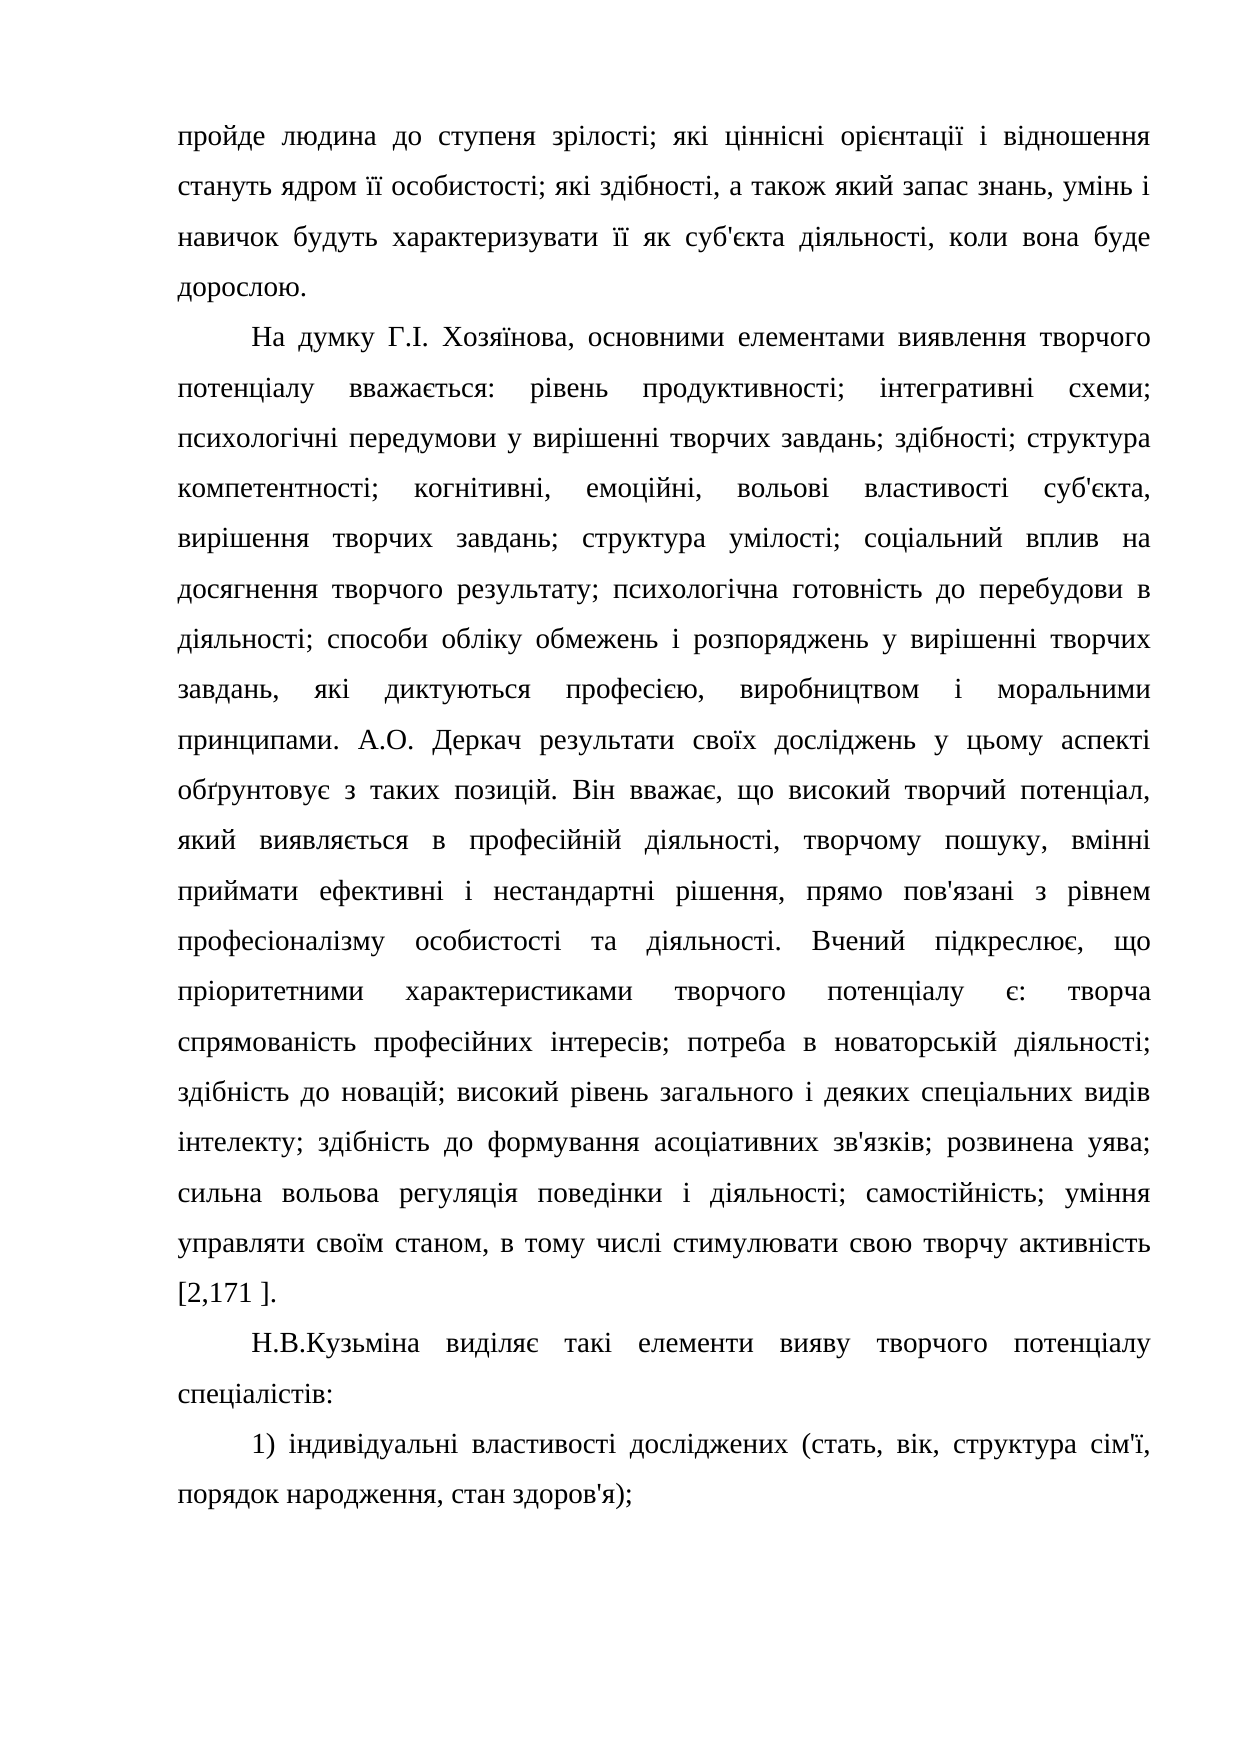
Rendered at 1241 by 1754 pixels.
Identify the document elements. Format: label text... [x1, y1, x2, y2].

text 1) індивідуальні властивості досліджених (стать, вік, структура сім'ї, порядок народження, стан здоров'я); [177, 1426, 1152, 1510]
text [177, 118, 1152, 303]
text На думку Г.І. Хозяїнова, основними елементами виявлення творчого потенціалу вважається: рівень продуктивності; інтегративні схеми; психологічні передумови у вирішенні творчих завдань; здібності; структура компетентності; когнітивні, емоційні, вольові властивості суб'єкта, вирішення творчих завдань; структура умілості; соціальний вплив на досягнення творчого результату; психологічна готовність до перебудови в діяльності; способи обліку обмежень і розпоряджень у вирішенні творчих завдань, які диктуються професією, виробництвом і моральними принципами. А.О. Деркач результати своїх досліджень у цьому аспекті обґрунтовує з таких позицій. Він вважає, що високий творчий потенціал, який виявляється в професійній діяльності, творчому пошуку, вмінні приймати ефективні і нестандартні рішення, прямо пов'язані з рівнем професіоналізму особистості та діяльності. Вчений підкреслює, що пріоритетними характеристиками творчого потенціалу є: творча спрямованість професійних інтересів; потреба в новаторській діяльності; здібність до новацій; високий рівень загального і деяких спеціальних видів інтелекту; здібність до формування асоціативних зв'язків; розвинена уява; сильна вольова регуляція поведінки і діяльності; самостійність; уміння управляти своїм станом, в тому числі стимулювати свою творчу активність [2,171 ]. [177, 319, 1152, 1309]
text Н.В.Кузьміна виділяє такі елементи вияву творчого потенціалу спеціалістів: [177, 1326, 1152, 1409]
